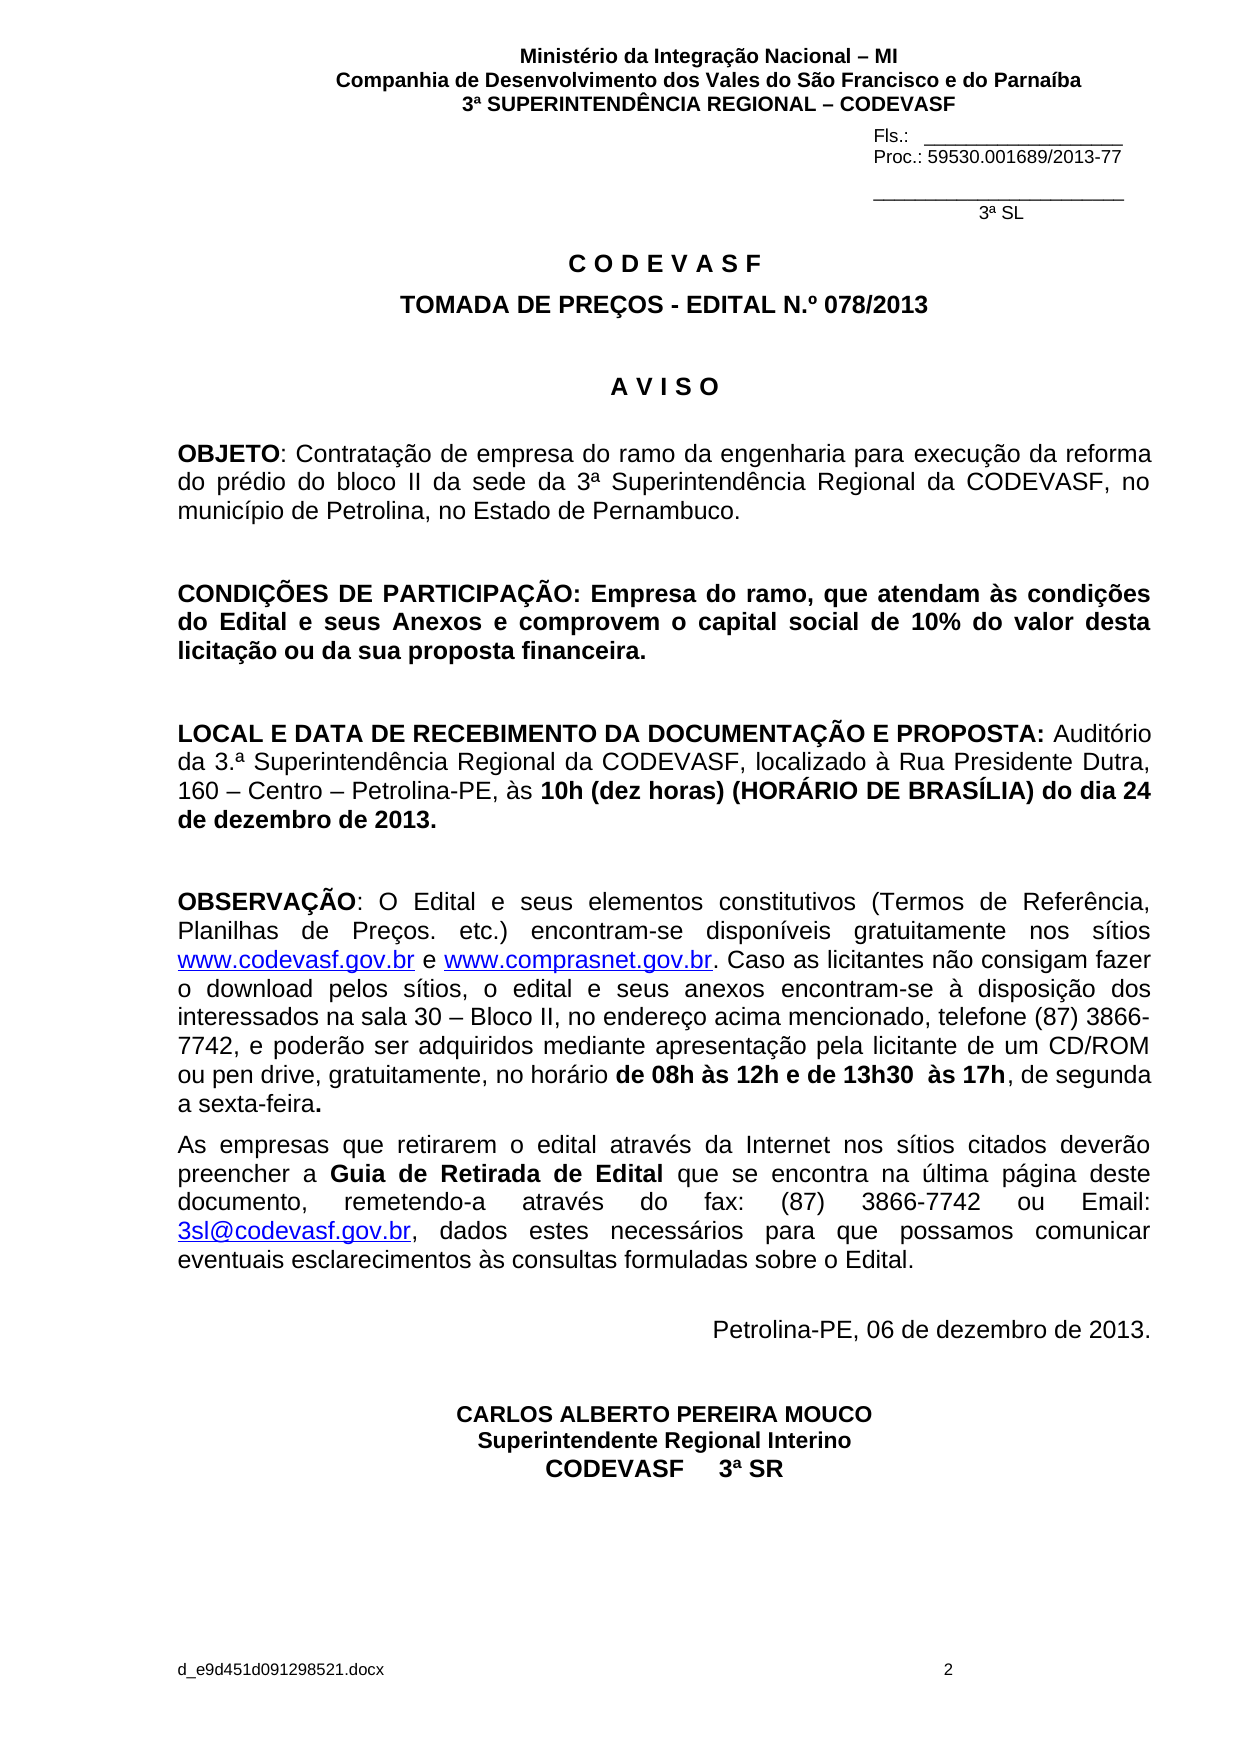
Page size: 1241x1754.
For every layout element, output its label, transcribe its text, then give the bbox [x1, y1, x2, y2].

subtitle TOMADA DE PREÇOS - EDITAL N.º 078/2013 [177, 290, 1152, 318]
text Petrolina-PE, 06 de dezembro de 2013. [177, 1315, 1152, 1343]
text As empresas que retirarem o edital através da Internet nos sítios citados deverão preencher a Guia de Retirada de Edital que se encontra na última página deste documento, remetendo-a através do fax: (87) 3866-7742 ou Email: 3sl@codevasf.gov.br, dados estes necessários para que possamos comunicar eventuais esclarecimentos às consultas formuladas sobre o Edital. [177, 1130, 1152, 1273]
text CARLOS ALBERTO PEREIRA MOUCO [177, 1401, 1152, 1427]
text AVISO [177, 372, 1152, 401]
text LOCAL E DATA DE RECEBIMENTO DA DOCUMENTAÇÃO E PROPOSTA: Auditório da 3.ª Superintendência Regional da CODEVASF, localizado à Rua Presidente Dutra, 160 – Centro – Petrolina-PE, às 10h (dez horas) (HORÁRIO DE BRASÍLIA) do dia 24 de dezembro de 2013. [177, 718, 1152, 833]
text OBJETO: Contratação de empresa do ramo da engenharia para execução da reforma do prédio do bloco II da sede da 3ª Superintendência Regional da CODEVASF, no município de Petrolina, no Estado de Pernambuco. [177, 438, 1152, 525]
text CODEVASF [177, 248, 1152, 277]
text OBSERVAÇÃO: O Edital e seus elementos constitutivos (Termos de Referência, Planilhas de Preços. etc.) encontram-se disponíveis gratuitamente nos sítios www.codevasf.gov.br e www.comprasnet.gov.br. Caso as licitantes não consigam fazer o download pelos sítios, o edital e seus anexos encontram-se à disposição dos interessados na sala 30 – Bloco II, no endereço acima mencionado, telefone (87) 3866-7742, e poderão ser adquiridos mediante apresentação pela licitante de um CD/ROM ou pen drive, gratuitamente, no horário de 08h às 12h e de 13h30 às 17h, de segunda a sexta-feira. [177, 887, 1152, 1117]
text CONDIÇÕES DE PARTICIPAÇÃO: Empresa do ramo, que atendam às condições do Edital e seus Anexos e comprovem o capital social de 10% do valor desta licitação ou da sua proposta financeira. [177, 578, 1152, 665]
text CODEVASF 3ª SR [177, 1454, 1152, 1482]
text Superintendente Regional Interino [177, 1427, 1152, 1454]
